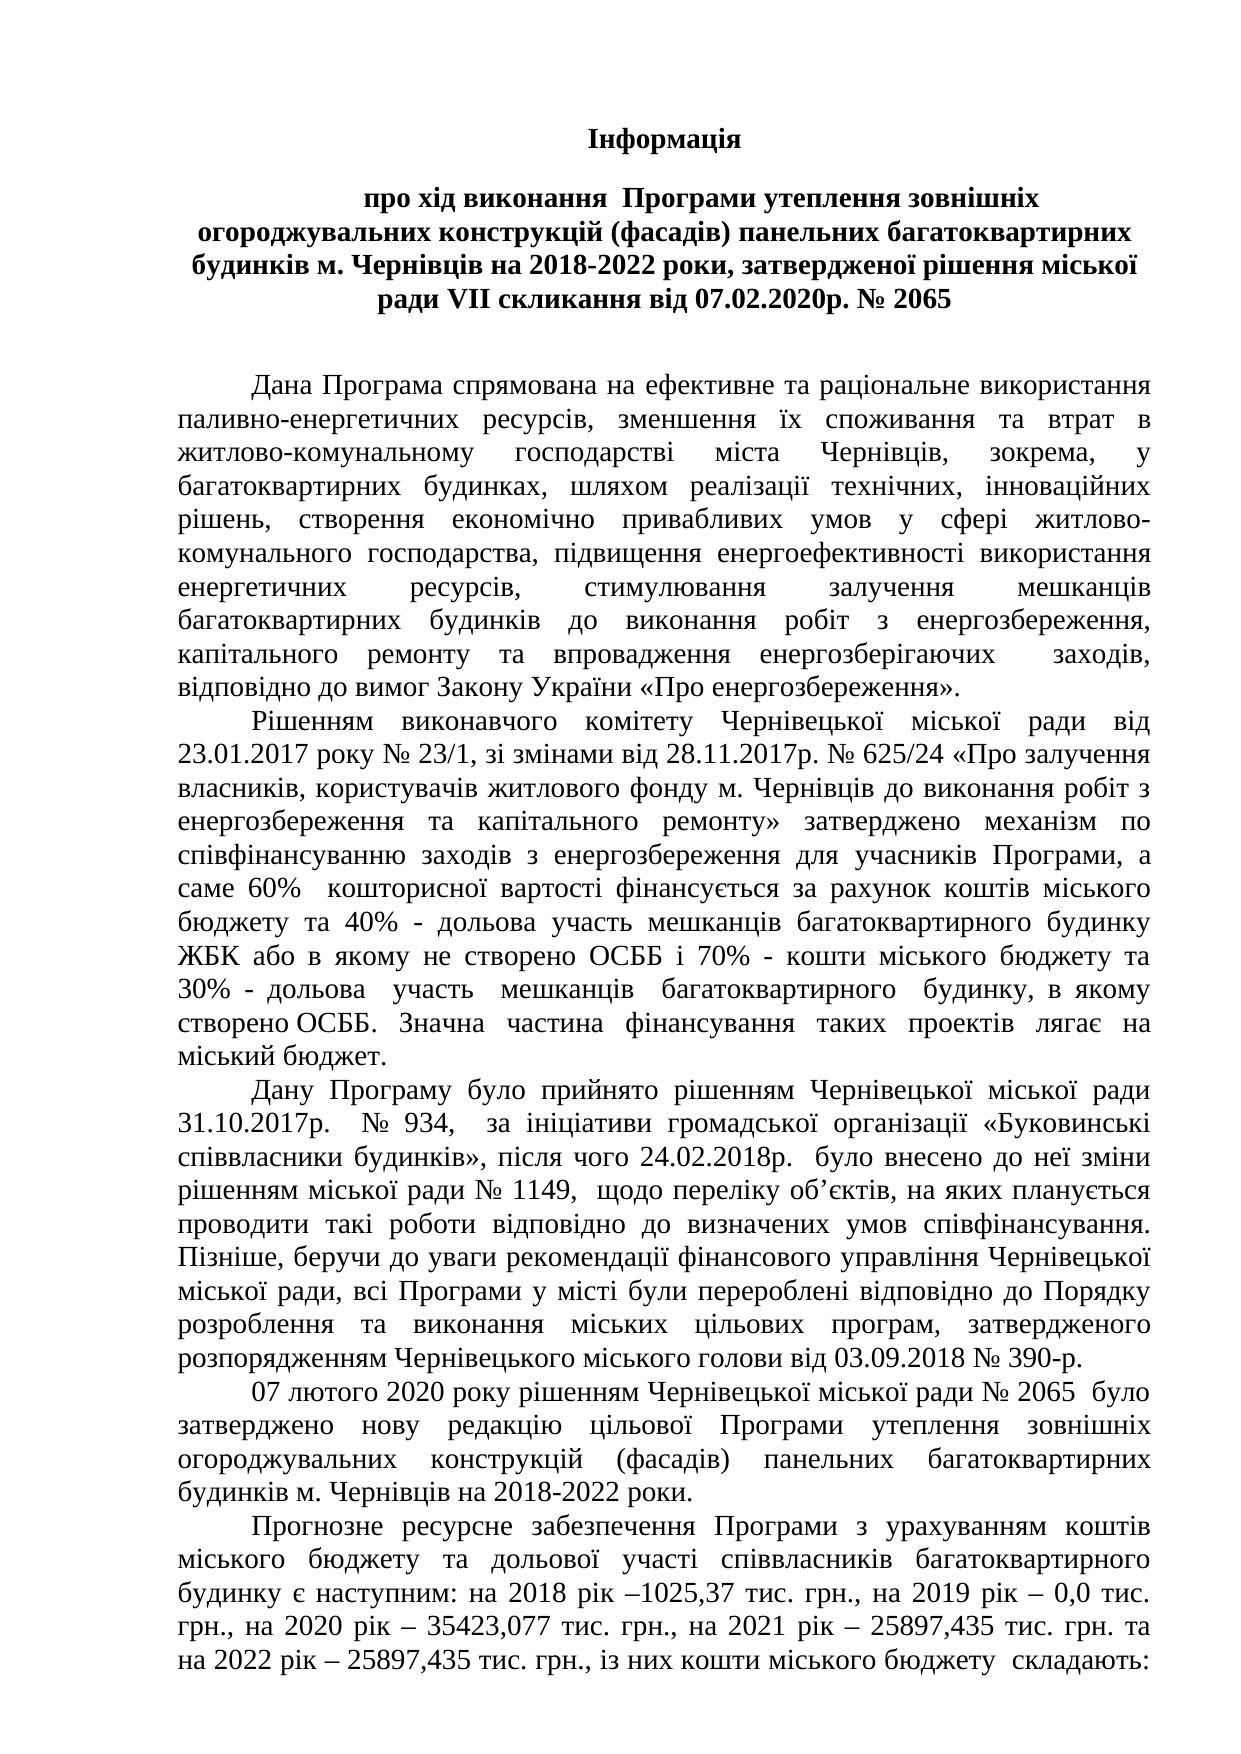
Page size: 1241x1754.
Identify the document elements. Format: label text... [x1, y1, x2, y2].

text Інформація [177, 121, 1152, 154]
text 07 лютого 2020 року рішенням Чернівецької міської ради № 2065 було затверджено нову редакцію цільової Програми утеплення зовнішніх огороджувальних конструкцій (фасадів) панельних багатоквартирних будинків м. Чернівців на 2018-2022 роки. [177, 1374, 1152, 1508]
text про хід виконання Програми утеплення зовнішніх огороджувальних конструкцій (фасадів) панельних багатоквартирних будинків м. Чернівців на 2018-2022 роки, затвердженої рішення міської ради VІI скликання від 07.02.2020р. № 2065 [177, 180, 1152, 314]
text Дана Програма спрямована на ефективне та раціональне використання паливно-енергетичних ресурсів, зменшення їх споживання та втрат в житлово-комунальному господарстві міста Чернівців, зокрема, у багатоквартирних будинках, шляхом реалізації технічних, інноваційних рішень, створення економічно привабливих умов у сфері житлово-комунального господарства, підвищення енергоефективності використання енергетичних ресурсів, стимулювання залучення мешканців багатоквартирних будинків до виконання робіт з енергозбереження, капітального ремонту та впровадження енергозберігаючих заходів, відповідно до вимог Закону України «Про енергозбереження». [177, 367, 1152, 703]
text Рішенням виконавчого комітету Чернівецької міської ради від 23.01.2017 року № 23/1, зі змінами від 28.11.2017р. № 625/24 «Про залучення власників, користувачів житлового фонду м. Чернівців до виконання робіт з енергозбереження та капітального ремонту» затверджено механізм по співфінансуванню заходів з енергозбереження для учасників Програми, а саме 60% кошторисної вартості фінансується за рахунок коштів міського бюджету та 40% - дольова участь мешканців багатоквартирного будинку ЖБК або в якому не створено ОСББ і 70% - кошти міського бюджету та 30% - дольова участь мешканців багатоквартирного будинку, в якому створено ОСББ. Значна частина фінансування таких проектів лягає на міський бюджет. [177, 703, 1152, 1072]
text Дану Програму було прийнято рішенням Чернівецької міської ради 31.10.2017р. № 934, за ініціативи громадської організації «Буковинські співвласники будинків», після чого 24.02.2018р. було внесено до неї зміни рішенням міської ради № 1149, щодо переліку об’єктів, на яких планується проводити такі роботи відповідно до визначених умов співфінансування. Пізніше, беручи до уваги рекомендації фінансового управління Чернівецької міської ради, всі Програми у місті були перероблені відповідно до Порядку розроблення та виконання міських цільових програм, затвердженого розпорядженням Чернівецького міського голови від 03.09.2018 № 390-р. [177, 1072, 1152, 1374]
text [177, 1508, 1152, 1676]
